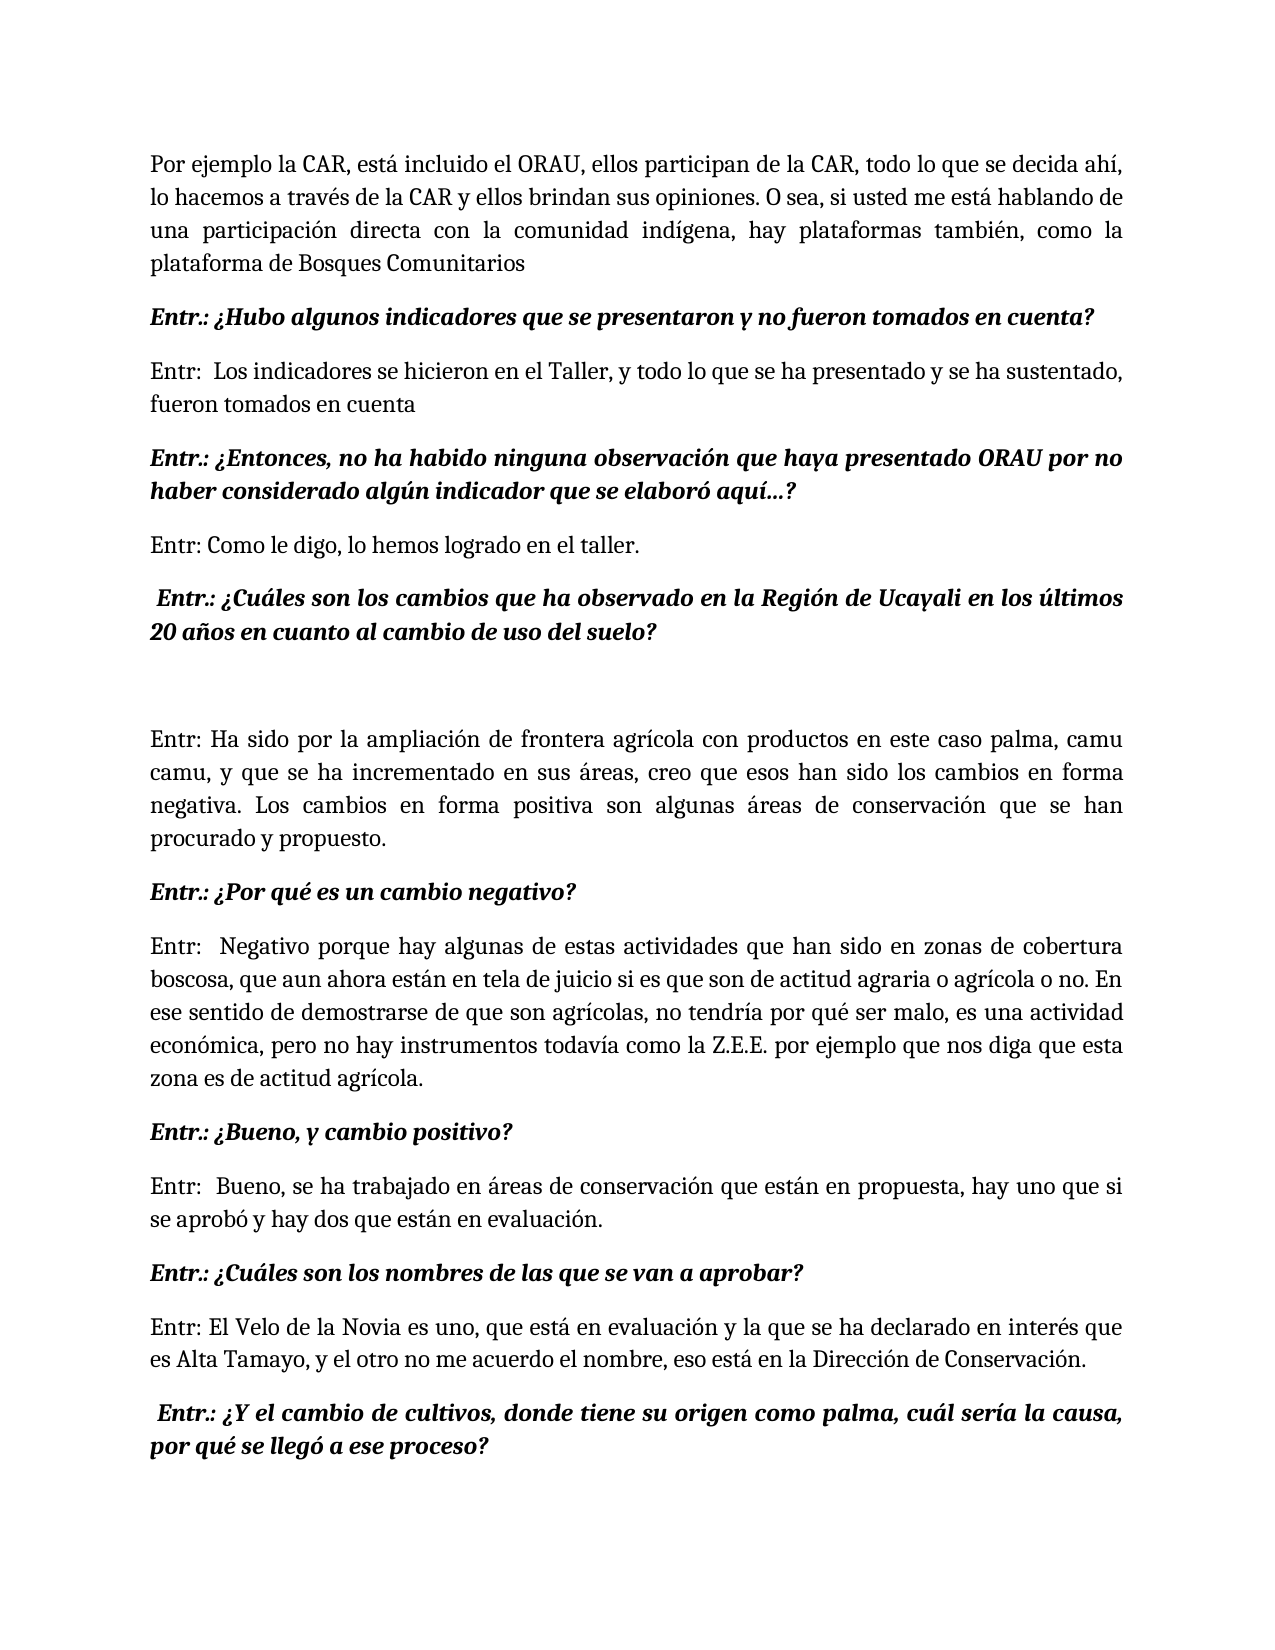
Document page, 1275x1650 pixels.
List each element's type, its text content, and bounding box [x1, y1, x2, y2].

text Entr.: ¿Cuáles son los cambios que ha observado en la Región de Ucayali en los últimos 20 años en cuanto al cambio de uso del suelo? [150, 584, 1125, 646]
text Entr.: ¿Y el cambio de cultivos, donde tiene su origen como palma, cuál sería la causa, por qué se llegó a ese proceso? [150, 1399, 1125, 1461]
text Entr: Los indicadores se hicieron en el Taller, y todo lo que se ha presentado y se ha sustentado, fueron tomados en cuenta [150, 357, 1125, 418]
text Entr: Ha sido por la ampliación de frontera agrícola con productos en este caso palma, camu camu, y que se ha incrementado en sus áreas, creo que esos han sido los cambios en forma negativa. Los cambios en forma positiva son algunas áreas de conservación que se han procurado y propuesto. [150, 725, 1125, 853]
text Por ejemplo la CAR, está incluido el ORAU, ellos participan de la CAR, todo lo que se decida ahí, lo hacemos a través de la CAR y ellos brindan sus opiniones. O sea, si usted me está hablando de una participación directa con la comunidad indígena, hay plataformas también, como la plataforma de Bosques Comunitarios [150, 150, 1125, 278]
text Entr.: ¿Entonces, no ha habido ninguna observación que haya presentado ORAU por no haber considerado algún indicador que se elaboró aquí…? [150, 444, 1125, 505]
text Entr: Como le digo, lo hemos logrado en el taller. [150, 531, 1125, 559]
text Entr: Negativo porque hay algunas de estas actividades que han sido en zonas de cobertura boscosa, que aun ahora están en tela de juicio si es que son de actitud agraria o agrícola o no. En ese sentido de demostrarse de que son agrícolas, no tendría por qué ser malo, es una actividad económica, pero no hay instrumentos todavía como la Z.E.E. por ejemplo que nos diga que esta zona es de actitud agrícola. [150, 932, 1125, 1093]
text Entr.: ¿Por qué es un cambio negativo? [150, 878, 1125, 907]
text Entr.: ¿Bueno, y cambio positivo? [150, 1118, 1125, 1147]
text Entr: El Velo de la Novia es uno, que está en evaluación y la que se ha declarado en interés que es Alta Tamayo, y el otro no me acuerdo el nombre, eso está en la Dirección de Conservación. [150, 1312, 1125, 1374]
text Entr.: ¿Cuáles son los nombres de las que se van a aprobar? [150, 1258, 1125, 1287]
text Entr.: ¿Hubo algunos indicadores que se presentaron y no fueron tomados en cuenta? [150, 303, 1125, 332]
text Entr: Bueno, se ha trabajado en áreas de conservación que están en propuesta, hay uno que si se aprobó y hay dos que están en evaluación. [150, 1172, 1125, 1233]
